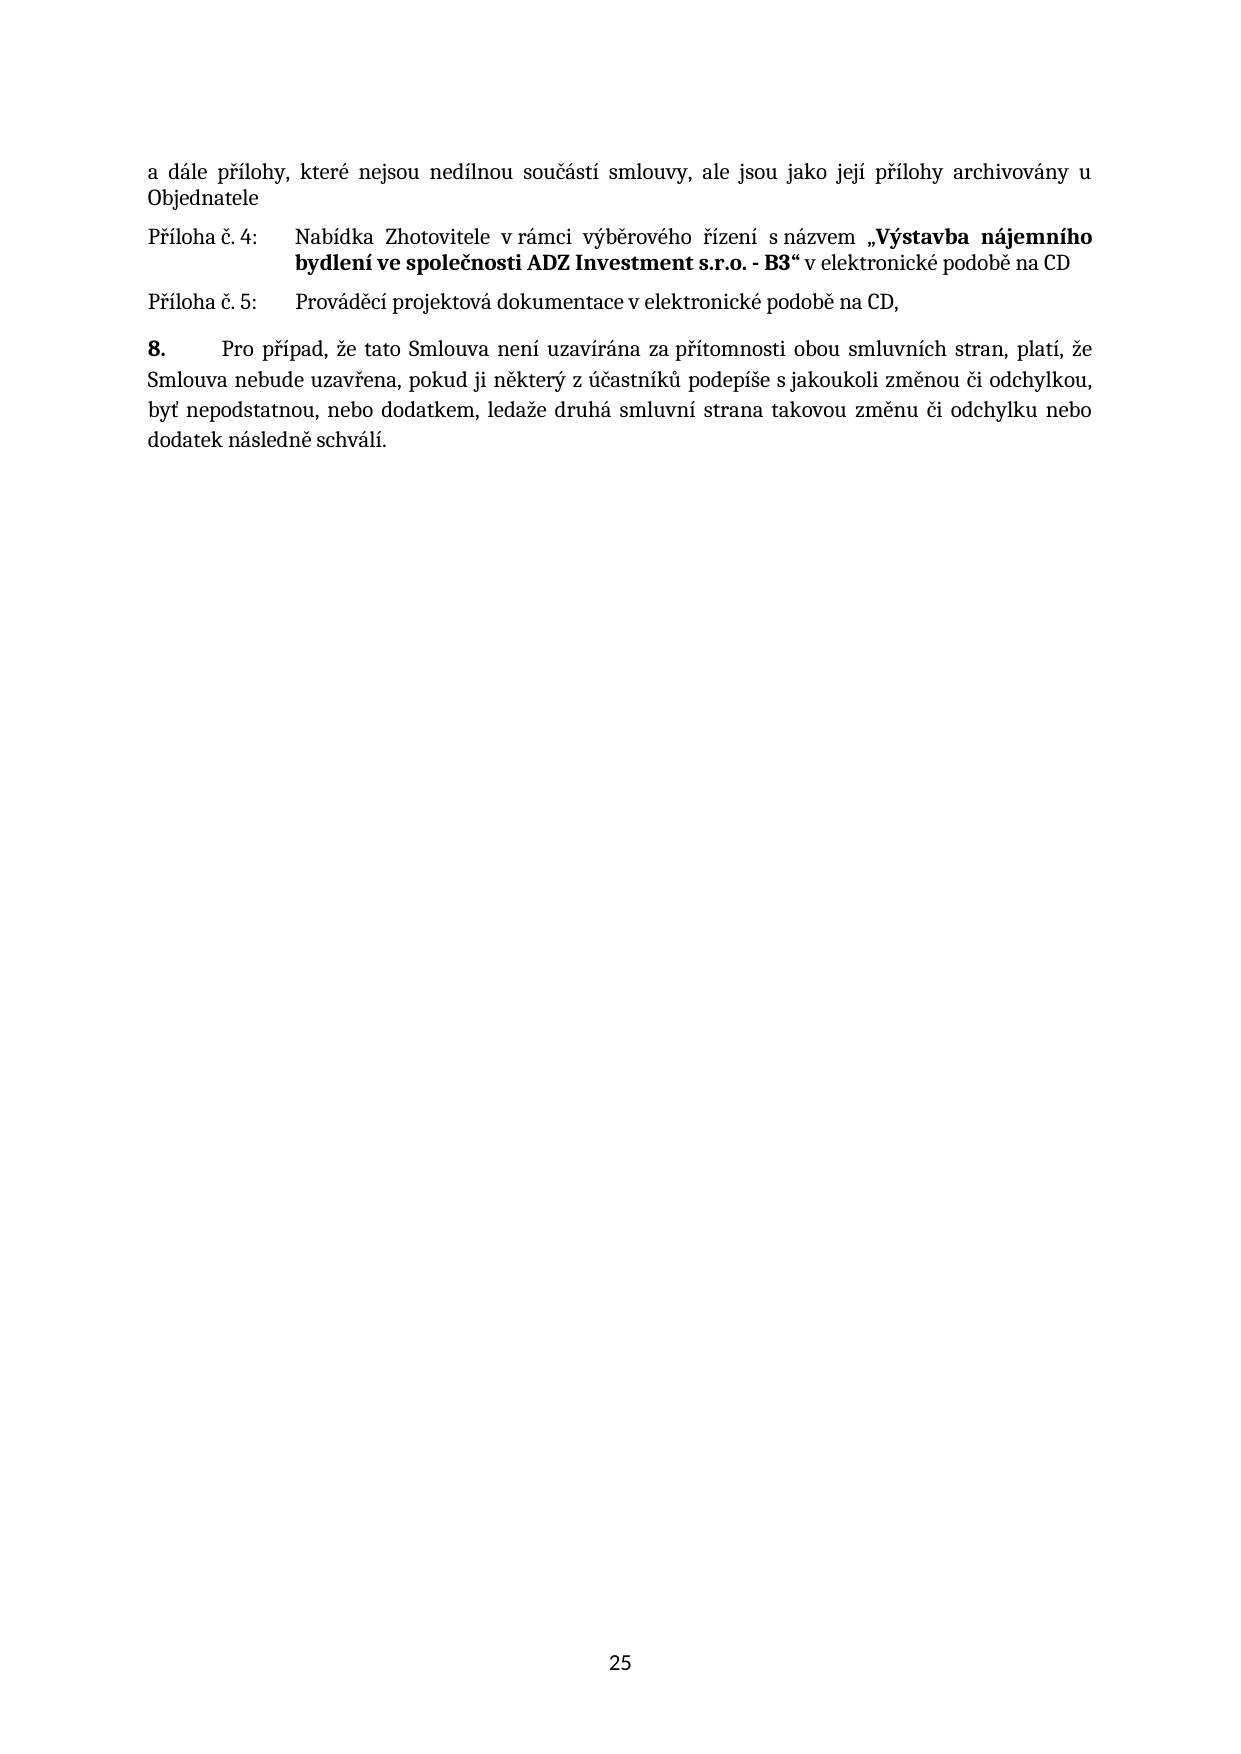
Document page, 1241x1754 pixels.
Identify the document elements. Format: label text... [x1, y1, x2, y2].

subtitle Pro případ, že tato Smlouva není uzavírána za přítomnosti obou smluvních stran, platí, že Smlouva nebude uzavřena, pokud ji některý z účastníků podepíše s jakoukoli změnou či odchylkou, byť nepodstatnou, nebo dodatkem, ledaže druhá smluvní strana takovou změnu či odchylku nebo dodatek následně schválí. [148, 336, 1093, 453]
text Příloha č. 4: Nabídka Zhotovitele v rámci výběrového řízení s názvem „Výstavba nájemního bydlení ve společnosti ADZ Investment s.r.o. - B3“ v elektronické podobě na CD [148, 224, 1093, 277]
text a dále přílohy, které nejsou nedílnou součástí smlouvy, ale jsou jako její přílohy archivovány u Objednatele [148, 159, 1093, 211]
text Příloha č. 5: Prováděcí projektová dokumentace v elektronické podobě na CD, [148, 289, 1093, 315]
